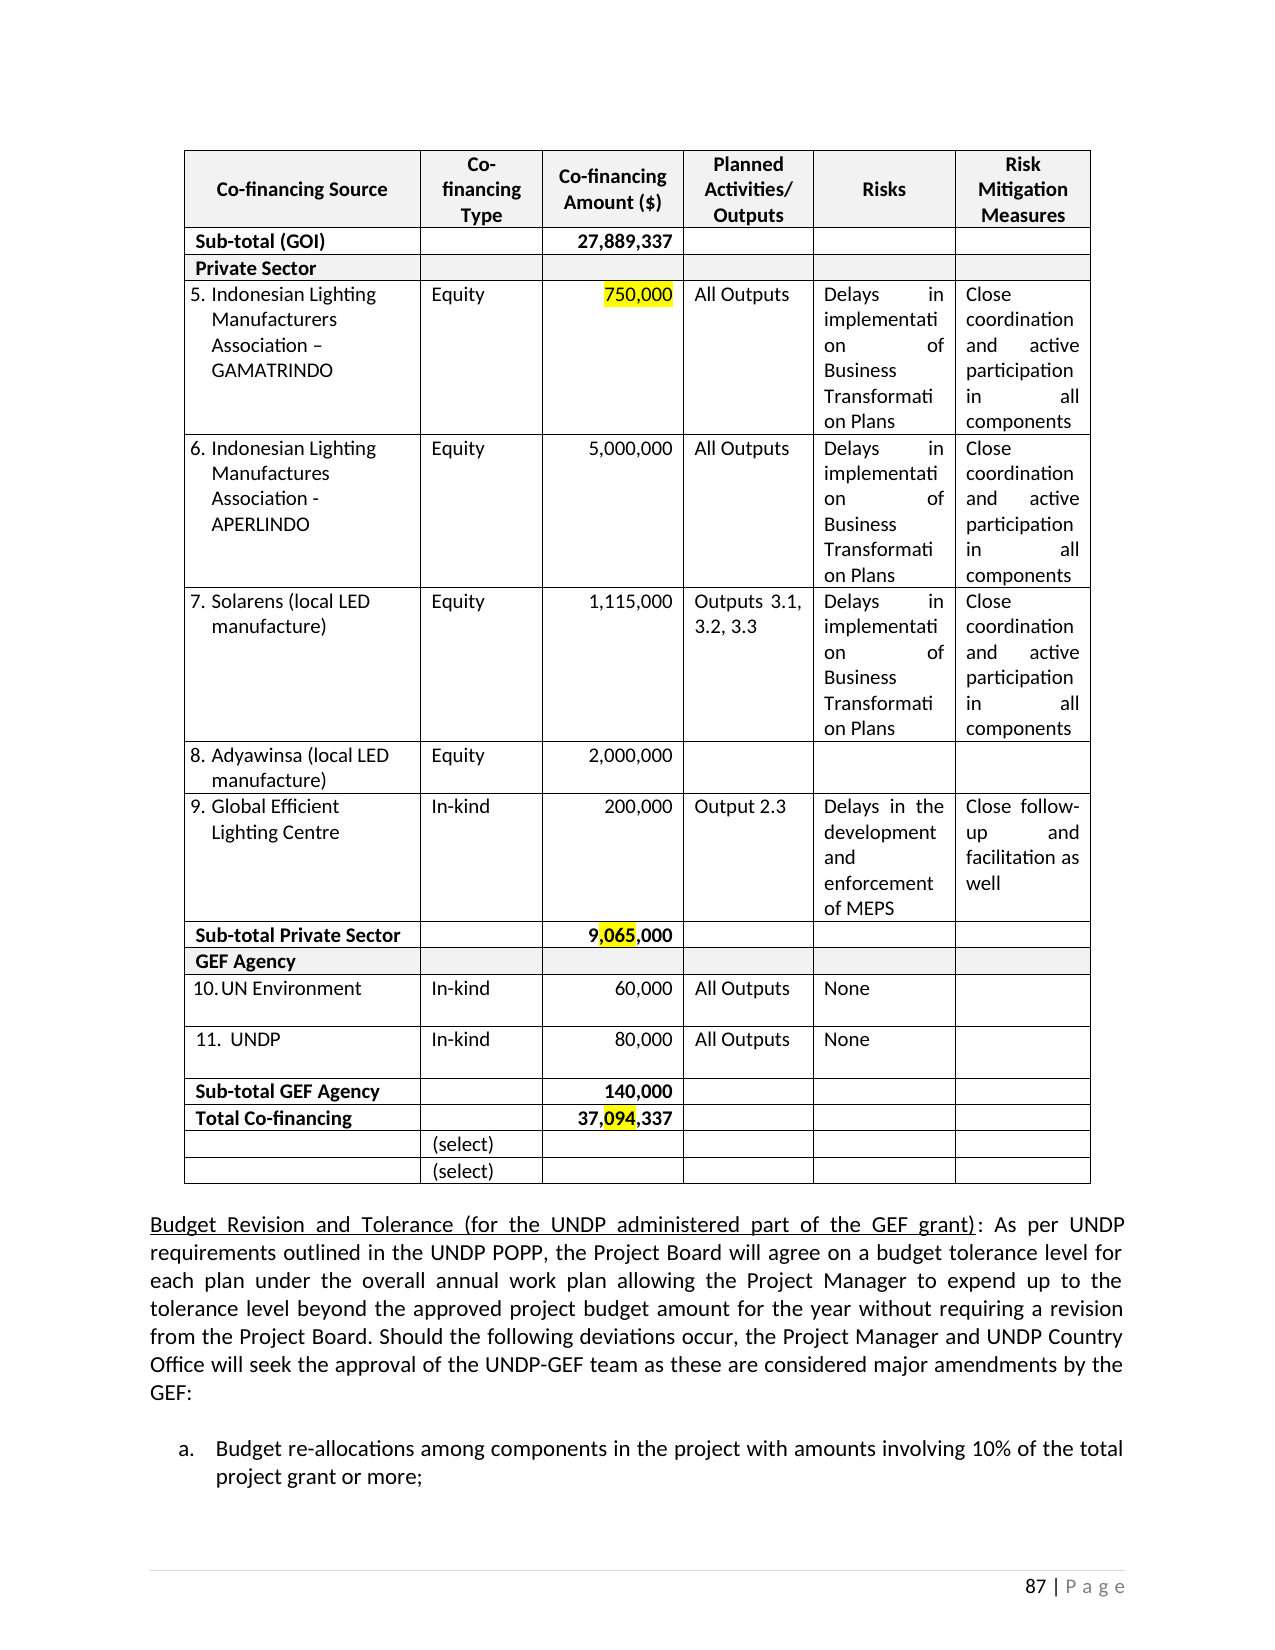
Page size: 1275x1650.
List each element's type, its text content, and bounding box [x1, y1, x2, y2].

table_cell [956, 742, 1090, 793]
table_cell Equity [421, 281, 542, 434]
table_cell In-kind [421, 794, 542, 921]
list Budget Revision and Tolerance (for the UNDP administered part of the GEF grant): As per UNDP requirements outlined in the UNDP POPP, the Project Board will agree on a budget tolerance level for each plan under the overall annual work plan allowing the Project Manager to expend up to the tolerance level beyond the approved project budget amount for the year without requiring a revision from the Project Board. Should the following deviations occur, the Project Manager and UNDP Country Office will seek the approval of the UNDP-GEF team as these are considered major amendments by the GEF: [150, 1210, 1125, 1406]
table_cell Delays in the development and enforcement of MEPS [814, 794, 955, 921]
table_cell [421, 255, 542, 280]
table_cell All Outputs [684, 1027, 813, 1077]
table_cell [421, 1105, 542, 1130]
table_cell 750,000 [543, 281, 683, 434]
table_cell Equity [421, 435, 542, 587]
table_header Co-financing Source [185, 151, 420, 227]
list Budget re-allocations among components in the project with amounts involving 10% of the total project grant or more; [178, 1434, 1125, 1490]
table_cell [421, 228, 542, 254]
table_cell Close coordination and active participation in all components [956, 281, 1090, 434]
table_cell [956, 1158, 1090, 1183]
table_cell [185, 1158, 420, 1183]
table_header Risk Mitigation Measures [956, 151, 1090, 227]
table_cell 60,000 [543, 975, 683, 1026]
table_cell Indonesian Lighting Manufacturers Association – GAMATRINDO [185, 281, 420, 434]
table_cell [814, 1131, 955, 1157]
table_cell Close follow-up and facilitation as well [956, 794, 1090, 921]
table_cell Private Sector [185, 255, 420, 280]
table_cell [684, 1105, 813, 1130]
table_cell 5,000,000 [543, 435, 683, 587]
table_cell Equity [421, 742, 542, 793]
table_cell 1,115,000 [543, 588, 683, 741]
table_cell [543, 1158, 683, 1183]
table_cell [956, 255, 1090, 280]
table_cell [543, 948, 683, 974]
table_cell [956, 1079, 1090, 1104]
table_cell GEF Agency [185, 948, 420, 974]
table_cell Adyawinsa (local LED manufacture) [185, 742, 420, 793]
table_cell Equity [421, 588, 542, 741]
table_cell Outputs 3.1, 3.2, 3.3 [684, 588, 813, 741]
table_cell [684, 1079, 813, 1104]
table_cell [956, 975, 1090, 1026]
table_cell [684, 228, 813, 254]
table_cell [684, 922, 813, 947]
table_cell 27,889,337 [543, 228, 683, 254]
table_cell In-kind [421, 975, 542, 1026]
table_cell Sub-total Private Sector [185, 922, 420, 947]
table_cell 37,094,337 [543, 1105, 604, 1130]
table_cell [956, 228, 1090, 254]
table_cell Global Efficient Lighting Centre [185, 794, 420, 921]
table_cell In-kind [421, 1027, 542, 1077]
table_cell Close coordination and active participation in all components [956, 588, 1090, 741]
table_cell [956, 1027, 1090, 1077]
table_cell 80,000 [543, 1027, 683, 1077]
table_cell [684, 742, 813, 793]
table_cell [684, 1131, 813, 1157]
table_cell [814, 228, 955, 254]
table_cell Close coordination and active participation in all components [956, 435, 1090, 587]
table_cell [814, 1079, 955, 1104]
table_cell [956, 948, 1090, 974]
table_cell [684, 1158, 813, 1183]
table_cell 200,000 [543, 794, 683, 921]
table_cell [684, 948, 813, 974]
table_cell UNDP [185, 1027, 420, 1077]
table_header Co-financing Amount ($) [543, 151, 683, 227]
table_cell [814, 948, 955, 974]
table_cell 140,000 [543, 1079, 683, 1104]
table_cell 9,065,000 [543, 922, 599, 947]
table_cell [543, 255, 683, 280]
table_cell Solarens (local LED manufacture) [185, 588, 420, 741]
table_cell Output 2.3 [684, 794, 813, 921]
table_cell 9,065,000 [636, 922, 683, 947]
table_cell [421, 1158, 542, 1183]
table_header Risks [814, 151, 955, 227]
table_cell [814, 922, 955, 947]
table_cell None [814, 975, 955, 1026]
table_cell [956, 922, 1090, 947]
table_cell [421, 948, 542, 974]
table_cell [421, 1079, 542, 1104]
table_cell 2,000,000 [543, 742, 683, 793]
table_cell All Outputs [684, 975, 813, 1026]
table_cell Delays in implementation of Business Transformation Plans [814, 281, 955, 434]
table_cell [814, 1158, 955, 1183]
table_cell [185, 1131, 420, 1157]
table_cell Sub-total GEF Agency [185, 1079, 420, 1104]
table_cell UN Environment [185, 975, 420, 1026]
table_cell All Outputs [684, 281, 813, 434]
table_cell All Outputs [684, 435, 813, 587]
table_cell [421, 922, 542, 947]
table_cell Sub-total (GOI) [185, 228, 420, 254]
table_cell [684, 255, 813, 280]
table_header Co-financing Type [421, 151, 542, 227]
table_cell 37,094,337 [636, 1105, 683, 1130]
table_cell Indonesian Lighting Manufactures Association - APERLINDO [185, 435, 420, 587]
table_cell None [814, 1027, 955, 1077]
table_cell Delays in implementation of Business Transformation Plans [814, 435, 955, 587]
table_cell [956, 1105, 1090, 1130]
table_cell [543, 1131, 683, 1157]
table_cell [814, 742, 955, 793]
table_cell [956, 1131, 1090, 1157]
table_cell Delays in implementation of Business Transformation Plans [814, 588, 955, 741]
table_cell [421, 1131, 542, 1157]
table_cell [814, 1105, 955, 1130]
table_cell Total Co-financing [185, 1105, 420, 1130]
table_cell [814, 255, 955, 280]
table_header Planned Activities/ Outputs [684, 151, 813, 227]
